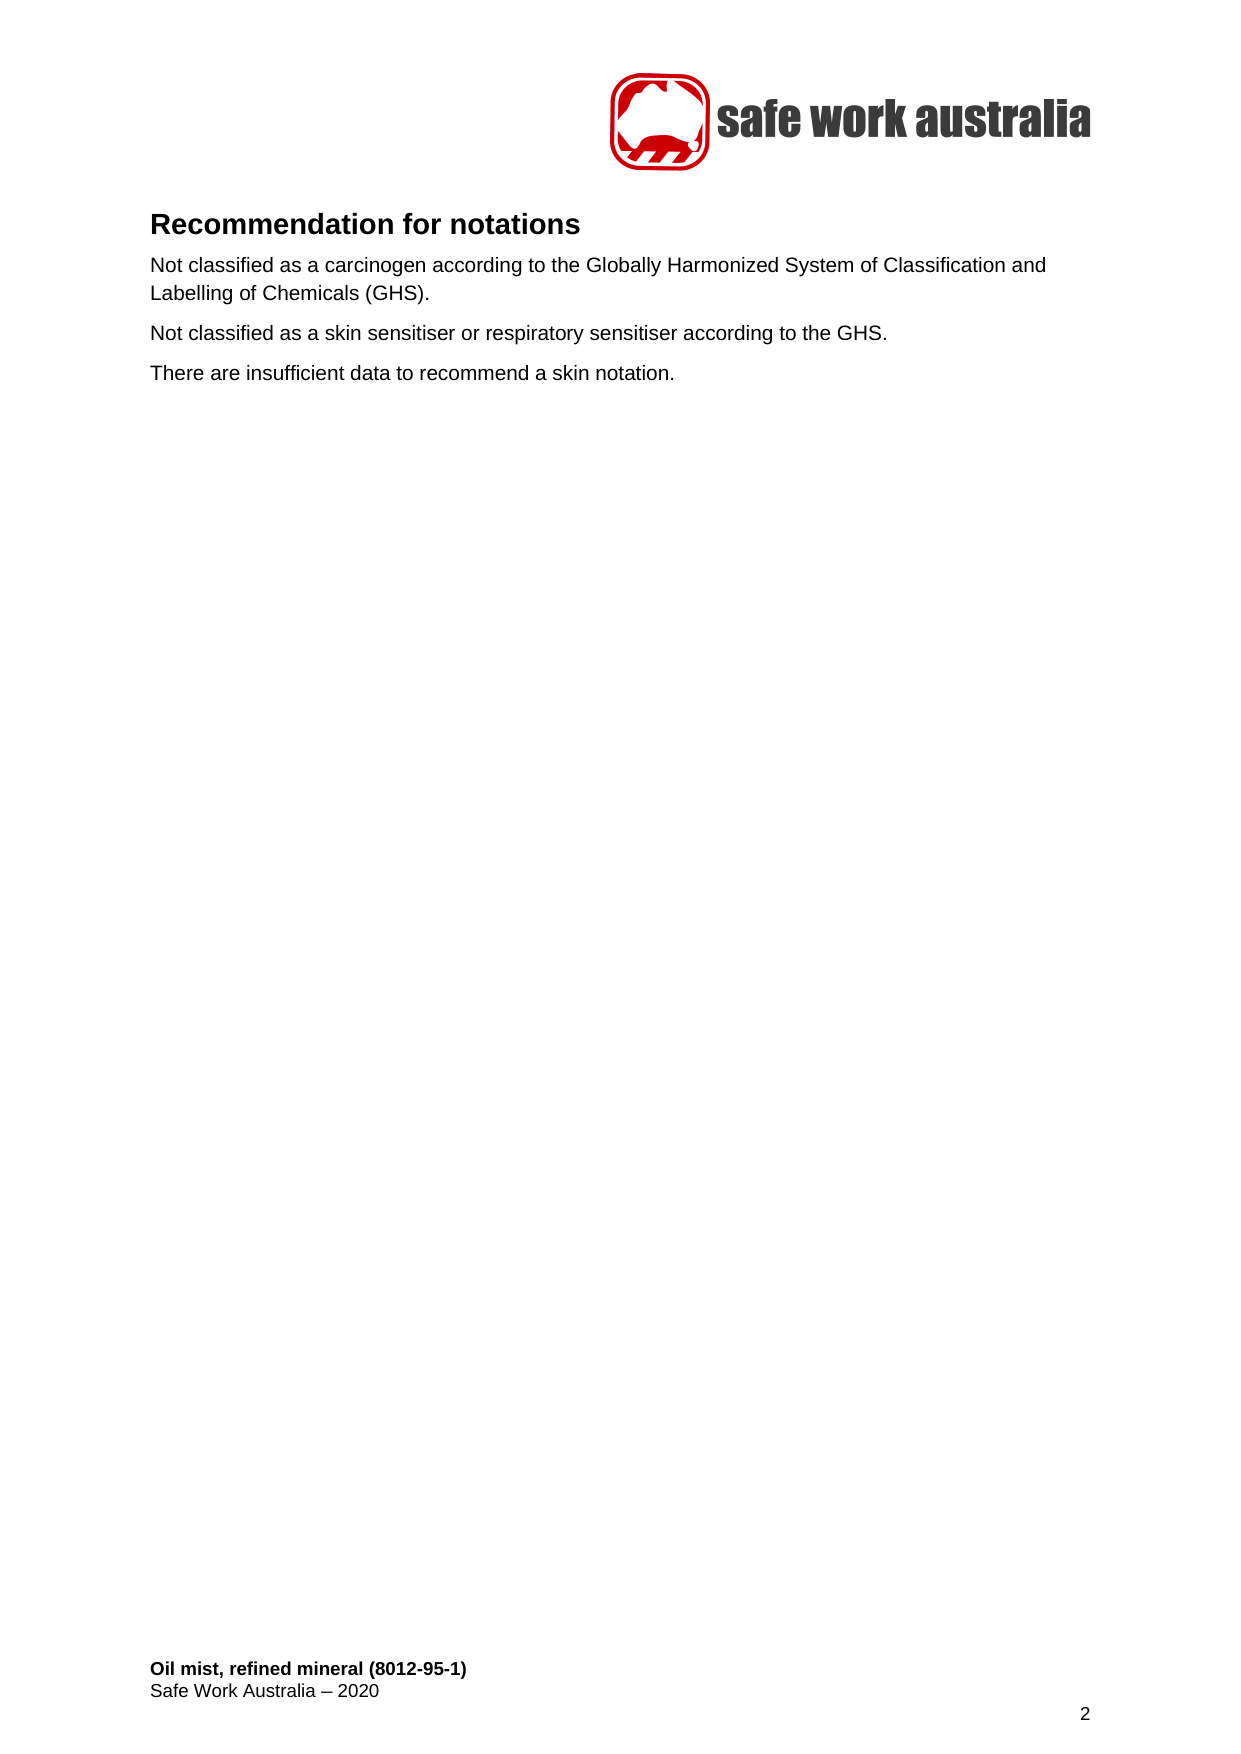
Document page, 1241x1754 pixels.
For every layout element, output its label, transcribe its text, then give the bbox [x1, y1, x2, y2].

text Not classified as a carcinogen according to the Globally Harmonized System of Classification and Labelling of Chemicals (GHS). [150, 253, 1090, 304]
text There are insufficient data to recommend a skin notation. [150, 360, 1090, 384]
picture [607, 73, 1091, 171]
text Not classified as a skin sensitiser or respiratory sensitiser according to the GHS. [150, 320, 1090, 344]
subtitle Recommendation for notations [150, 207, 1090, 240]
